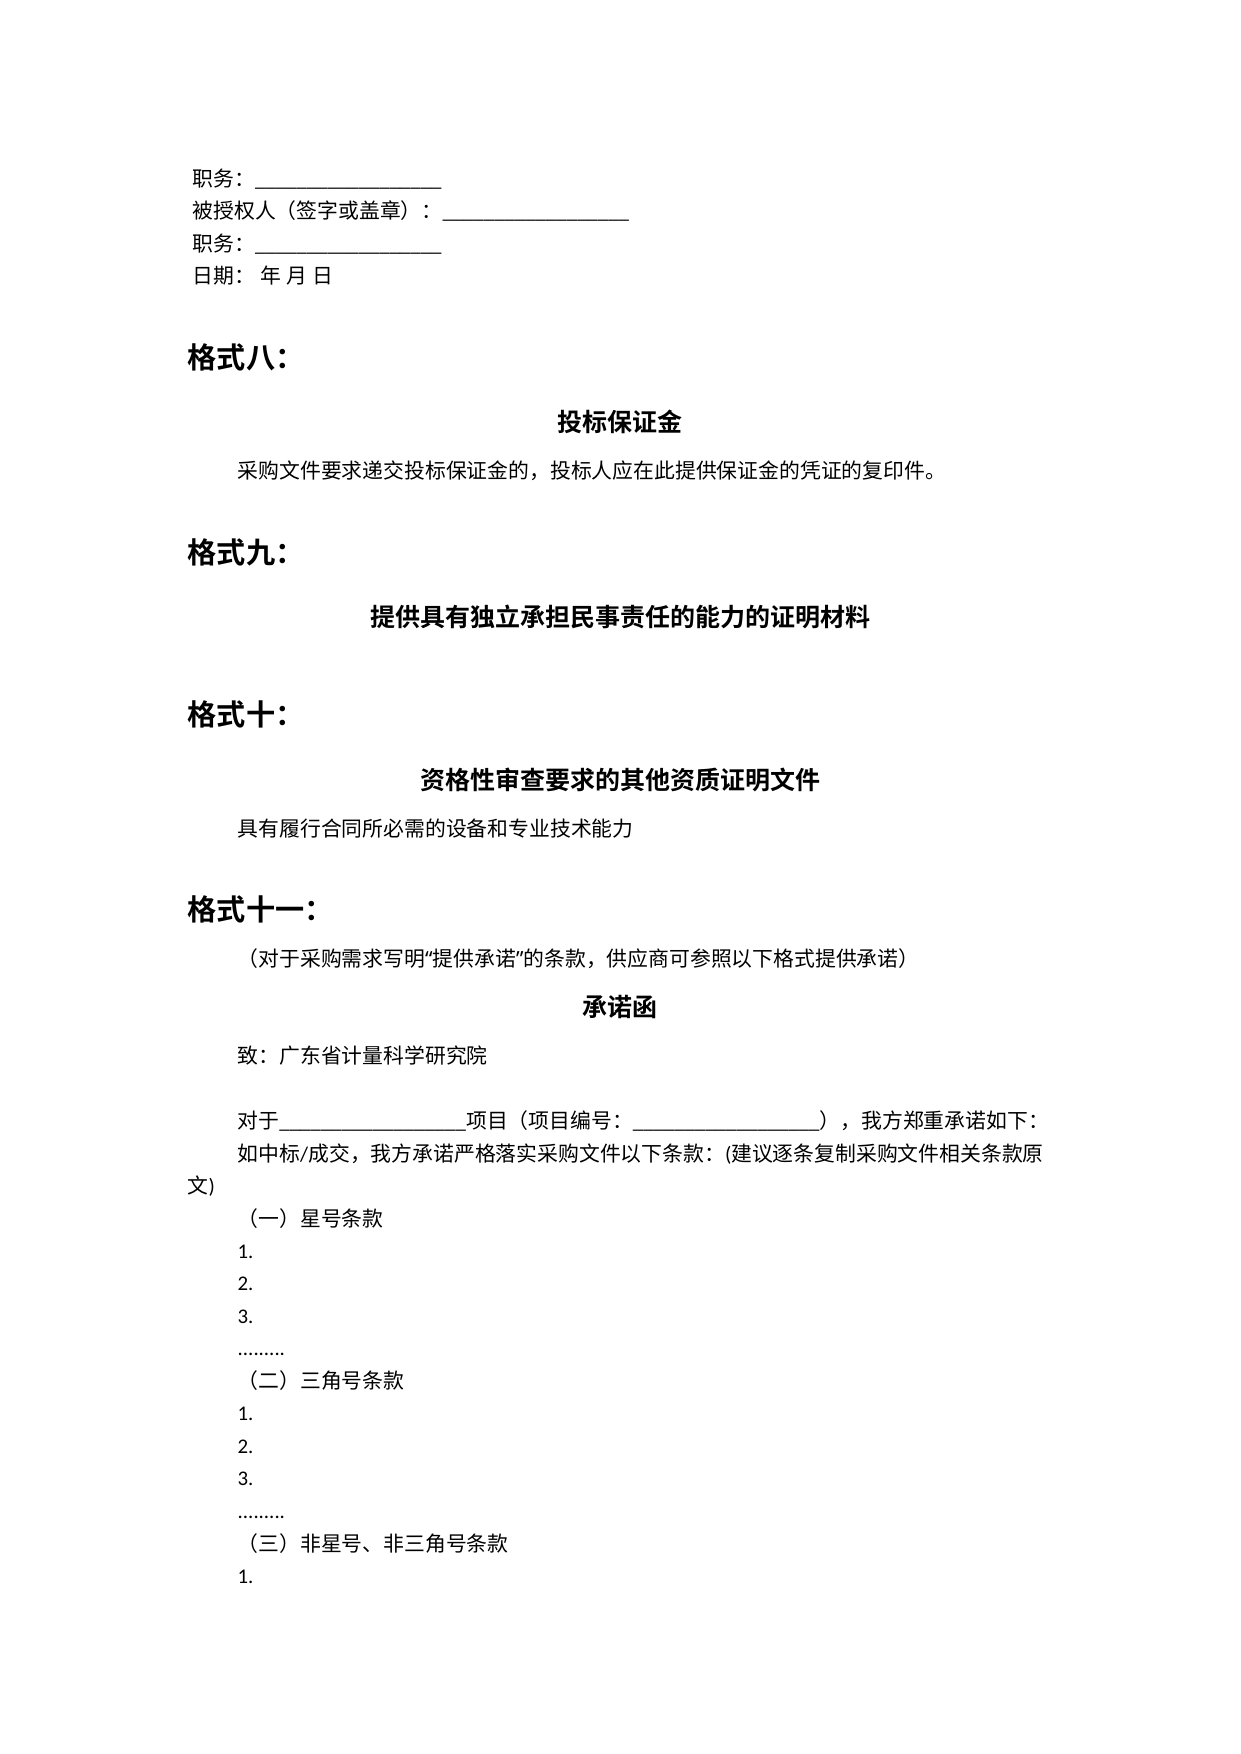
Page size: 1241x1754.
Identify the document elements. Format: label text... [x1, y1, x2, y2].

text 致：广东省计量科学研究院 [187, 1039, 1053, 1104]
text 格式九： [187, 519, 1053, 584]
text 如中标/成交，我方承诺严格落实采购文件以下条款：(建议逐条复制采购文件相关条款原文) [187, 1137, 1053, 1202]
text （一）星号条款 [187, 1202, 1053, 1234]
text 投标保证金 [187, 389, 1053, 454]
text 职务：__________________ [187, 162, 1053, 194]
text 2. [187, 1267, 1053, 1299]
text 格式十一： [187, 877, 1053, 942]
text 资格性审查要求的其他资质证明文件 [187, 747, 1053, 812]
text 职务：__________________ [187, 227, 1053, 259]
text 3. [187, 1299, 1053, 1332]
text 1. [187, 1234, 1053, 1267]
text 格式十： [187, 682, 1053, 747]
text 采购文件要求递交投标保证金的，投标人应在此提供保证金的凭证的复印件。 [187, 454, 1053, 487]
text 对于__________________项目（项目编号：__________________），我方郑重承诺如下： [187, 1104, 1053, 1137]
text （二）三角号条款 [187, 1364, 1053, 1397]
text ......... [187, 1494, 1053, 1527]
text 承诺函 [187, 974, 1053, 1039]
text 格式八： [187, 324, 1053, 389]
text （对于采购需求写明“提供承诺”的条款，供应商可参照以下格式提供承诺） [187, 942, 1053, 974]
text 1. [187, 1559, 1053, 1592]
text 2. [187, 1429, 1053, 1462]
text 3. [187, 1462, 1053, 1494]
text ......... [187, 1332, 1053, 1364]
text 被授权人（签字或盖章）：__________________ [187, 194, 1053, 227]
text 日期： 年 月 日 [187, 259, 1053, 292]
text 具有履行合同所必需的设备和专业技术能力 [187, 812, 1053, 844]
text 提供具有独立承担民事责任的能力的证明材料 [187, 584, 1053, 649]
text 1. [187, 1397, 1053, 1429]
text （三）非星号、非三角号条款 [187, 1527, 1053, 1559]
